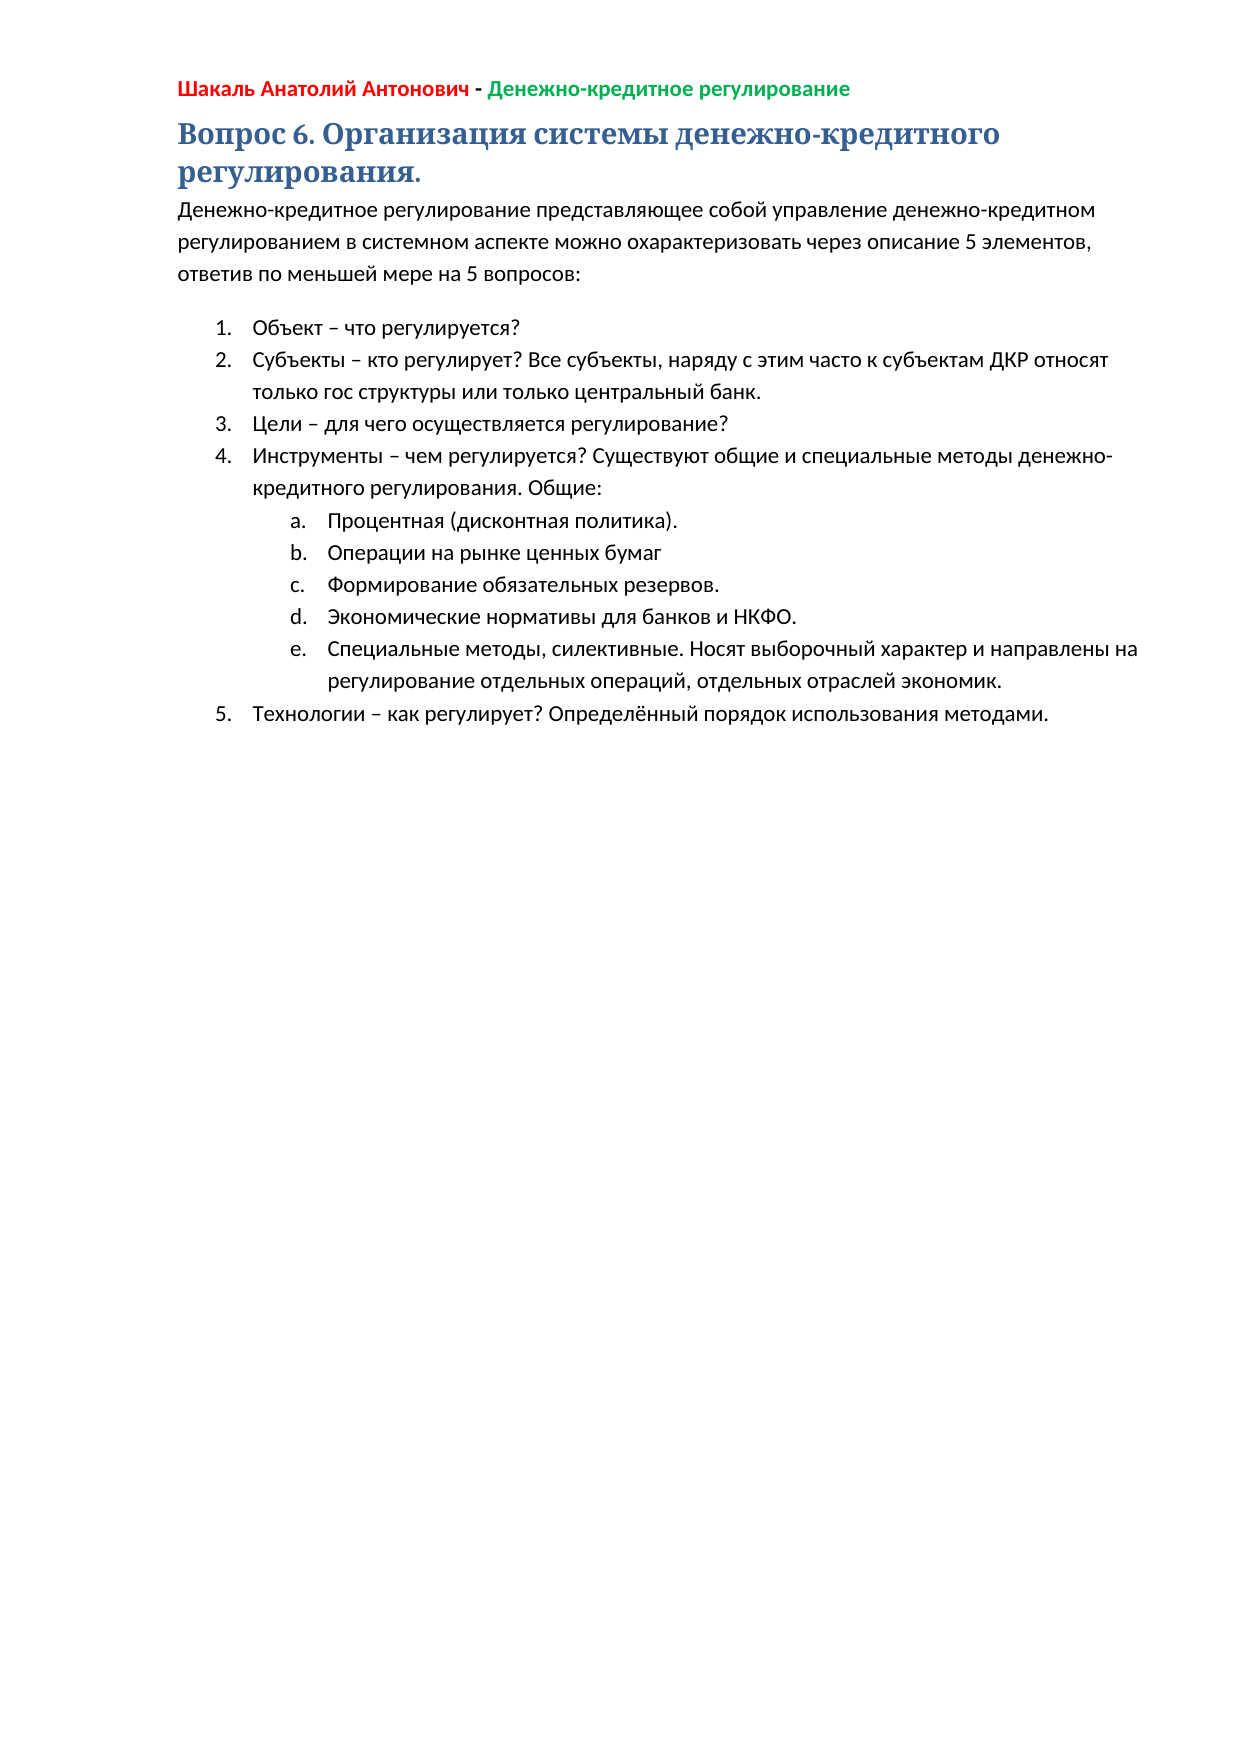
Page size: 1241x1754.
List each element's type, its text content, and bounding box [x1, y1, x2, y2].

subtitle Вопрос 6. Организация системы денежно-кредитного регулирования. [177, 118, 1152, 190]
list Субъекты – кто регулирует? Все субъекты, наряду с этим часто к субъектам ДКР относят только гос структуры или только центральный банк. [215, 345, 1152, 405]
list Цели – для чего осуществляется регулирование? [215, 409, 1152, 437]
list Специальные методы, силективные. Носят выборочный характер и направлены на регулирование отдельных операций, отдельных отраслей экономик. [290, 634, 1152, 695]
list Операции на рынке ценных бумаг [290, 538, 1152, 566]
list Экономические нормативы для банков и НКФО. [290, 602, 1152, 630]
list Инструменты – чем регулируется? Существуют общие и специальные методы денежно-кредитного регулирования. Общие: [215, 441, 1152, 502]
list Процентная (дисконтная политика). [290, 506, 1152, 534]
list Технологии – как регулирует? Определённый порядок использования методами. [215, 699, 1152, 727]
list Формирование обязательных резервов. [290, 570, 1152, 598]
list Объект – что регулируется? [215, 313, 1152, 341]
text Денежно-кредитное регулирование представляющее собой управление денежно-кредитном регулированием в системном аспекте можно охарактеризовать через описание 5 элементов, ответив по меньшей мере на 5 вопросов: [177, 195, 1152, 288]
